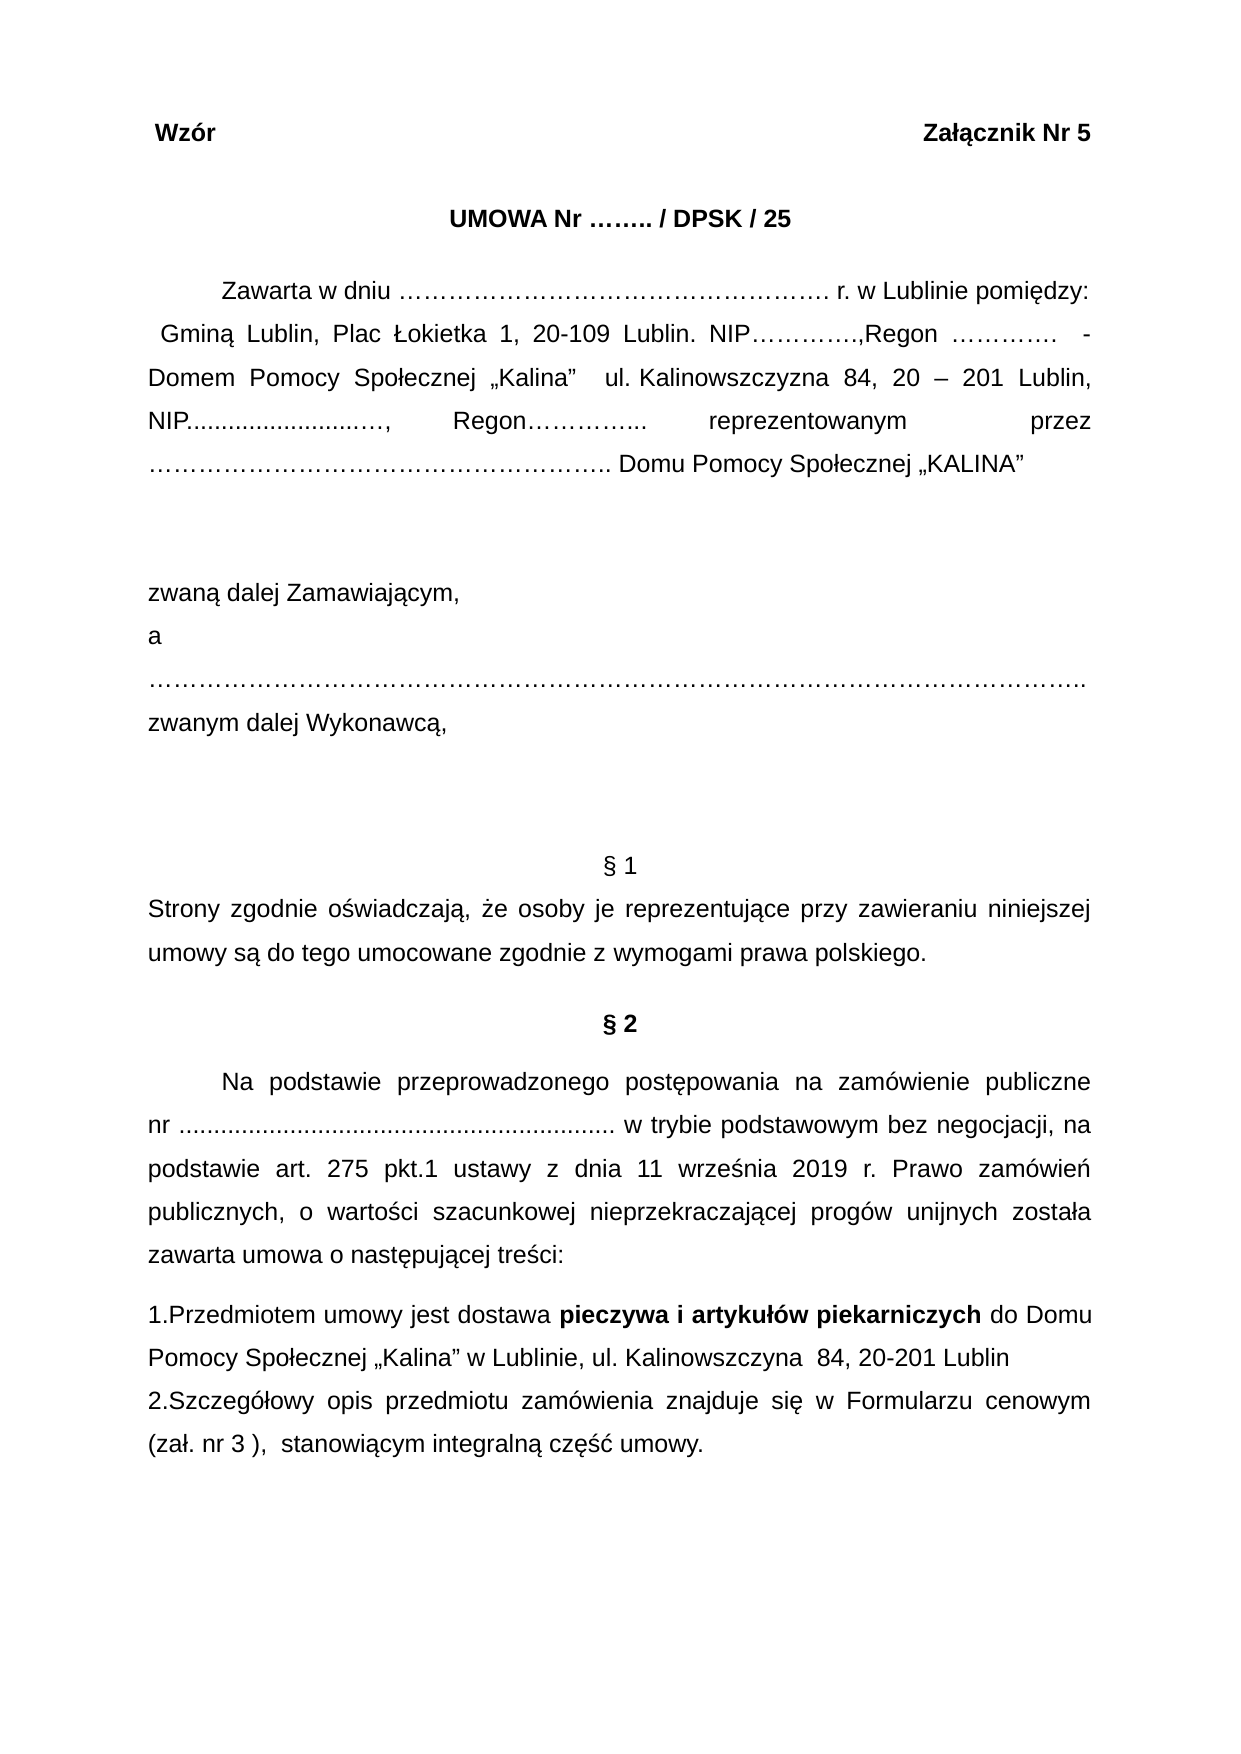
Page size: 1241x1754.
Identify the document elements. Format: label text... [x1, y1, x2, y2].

text Wzór Załącznik Nr 5 [148, 118, 1092, 147]
text UMOWA Nr …….. / DPSK / 25 [148, 204, 1092, 233]
text 2.Szczegółowy opis przedmiotu zamówienia znajduje się w Formularzu cenowym (zał. nr 3 ), stanowiącym integralną część umowy. [148, 1386, 1092, 1458]
text Zawarta w dniu ……………………………………………. r. w Lublinie pomiędzy: [148, 276, 1092, 305]
text a [148, 621, 1092, 650]
text ………………………………………………………………………………………………….. [148, 664, 1092, 693]
text § 2 [148, 1009, 1092, 1038]
text Strony zgodnie oświadczają, że osoby je reprezentujące przy zawieraniu niniejszej umowy są do tego umocowane zgodnie z wymogami prawa polskiego. [148, 894, 1092, 966]
text zwanym dalej Wykonawcą, [148, 707, 1092, 736]
text 1.Przedmiotem umowy jest dostawa pieczywa i artykułów piekarniczych do Domu Pomocy Społecznej „Kalina” w Lublinie, ul. Kalinowszczyna 84, 20-201 Lublin [148, 1299, 1092, 1371]
text Gminą Lublin, Plac Łokietka 1, 20-109 Lublin. NIP………….,Regon …………. -Domem Pomocy Społecznej „Kalina” ul. Kalinowszczyzna 84, 20 – 201 Lublin, NIP.........................…, Regon…………... reprezentowanym przez ……………………………………………….. Domu Pomocy Społecznej „KALINA” [148, 319, 1092, 477]
text Na podstawie przeprowadzonego postępowania na zamówienie publiczne nr ............................................................... w trybie podstawowym bez negocjacji, na podstawie art. 275 pkt.1 ustawy z dnia 11 września 2019 r. Prawo zamówień publicznych, o wartości szacunkowej nieprzekraczającej progów unijnych została zawarta umowa o następującej treści: [148, 1067, 1092, 1268]
text § 1 [148, 851, 1092, 880]
text zwaną dalej Zamawiającym, [148, 578, 1092, 607]
